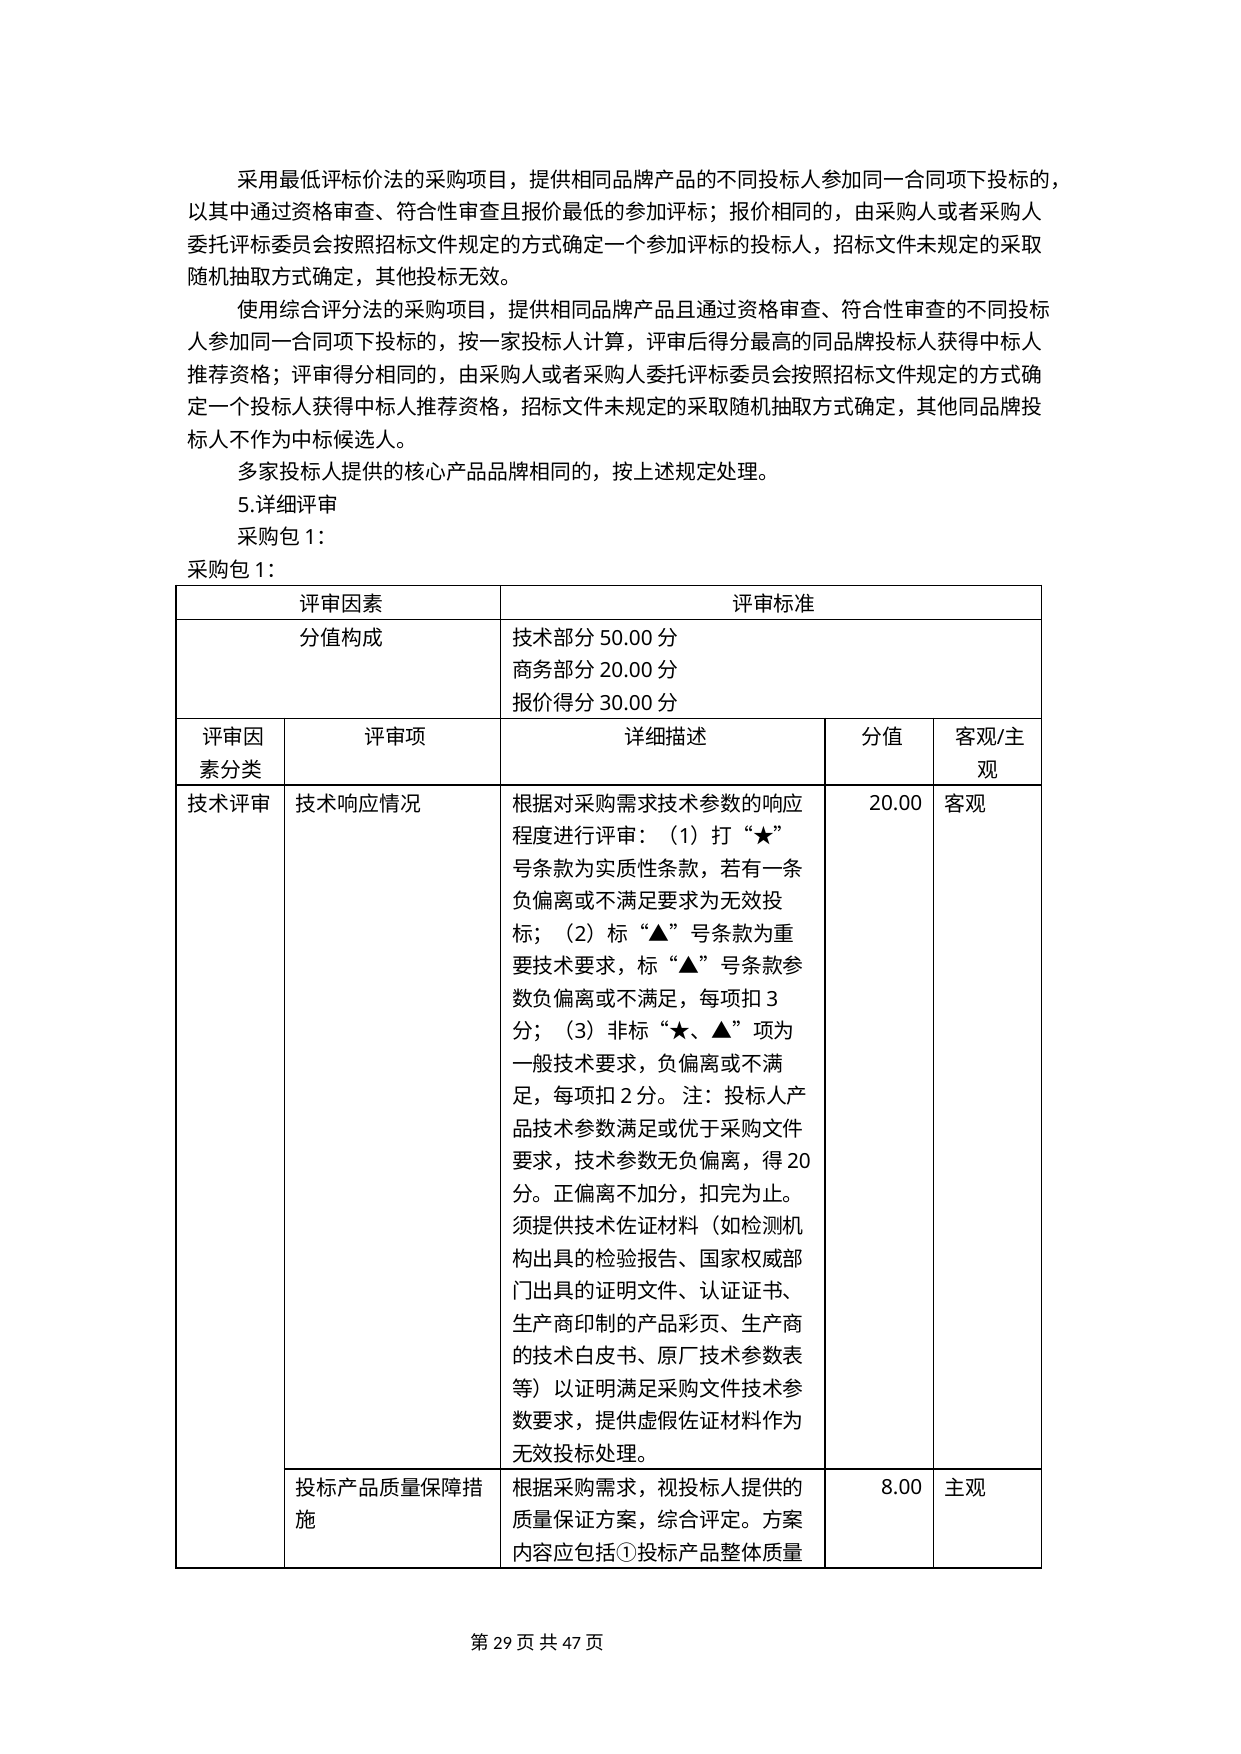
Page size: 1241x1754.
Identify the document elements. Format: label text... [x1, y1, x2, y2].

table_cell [501, 1470, 824, 1567]
table_cell 评审因素分类 [177, 719, 284, 784]
text 5.详细评审 [187, 487, 1053, 519]
table_cell 20.00 [826, 786, 933, 1468]
text 采用最低评标价法的采购项目，提供相同品牌产品的不同投标人参加同一合同项下投标的，以其中通过资格审查、符合性审查且报价最低的参加评标；报价相同的，由采购人或者采购人委托评标委员会按照招标文件规定的方式确定一个参加评标的投标人，招标文件未规定的采取随机抽取方式确定，其他投标无效。 [187, 162, 1053, 292]
table_cell 8.00 [826, 1470, 933, 1567]
table_cell 详细描述 [501, 719, 824, 784]
table_cell 根据对采购需求技术参数的响应程度进行评审：（1）打“★”号条款为实质性条款，若有一条负偏离或不满足要求为无效投标；（2）标“▲”号条款为重要技术要求，标“▲”号条款参数负偏离或不满足，每项扣3分；（3）非标“★、▲”项为一般技术要求，负偏离或不满足，每项扣2分。 注：投标人产品技术参数满足或优于采购文件要求，技术参数无负偏离，得20分。正偏离不加分，扣完为止。须提供技术佐证材料（如检测机构出具的检验报告、国家权威部门出具的证明文件、认证证书、生产商印制的产品彩页、生产商的技术白皮书、原厂技术参数表等）以证明满足采购文件技术参数要求，提供虚假佐证材料作为无效投标处理。 [501, 786, 824, 1468]
table_cell 评审项 [285, 719, 500, 784]
text 使用综合评分法的采购项目，提供相同品牌产品且通过资格审查、符合性审查的不同投标人参加同一合同项下投标的，按一家投标人计算，评审后得分最高的同品牌投标人获得中标人推荐资格；评审得分相同的，由采购人或者采购人委托评标委员会按照招标文件规定的方式确定一个投标人获得中标人推荐资格，招标文件未规定的采取随机抽取方式确定，其他同品牌投标人不作为中标候选人。 [187, 292, 1053, 454]
table_header 评审标准 [501, 586, 1041, 618]
table_cell 客观 [934, 786, 1041, 1468]
table_cell 分值构成 [177, 620, 500, 718]
text 多家投标人提供的核心产品品牌相同的，按上述规定处理。 [187, 454, 1053, 487]
table_cell 技术评审 [177, 786, 284, 1567]
table_cell 主观 [934, 1470, 1041, 1567]
table_cell 投标产品质量保障措施 [285, 1470, 500, 1567]
table_cell 客观/主观 [934, 719, 1041, 784]
table_header 评审因素 [177, 586, 500, 618]
text 采购包1： [187, 552, 1053, 584]
text 采购包1： [187, 519, 1053, 552]
table_cell 技术响应情况 [285, 786, 500, 1468]
table_cell 技术部分50.00分 商务部分20.00分 报价得分30.00分 [501, 620, 1041, 718]
table_cell 分值 [826, 719, 933, 784]
